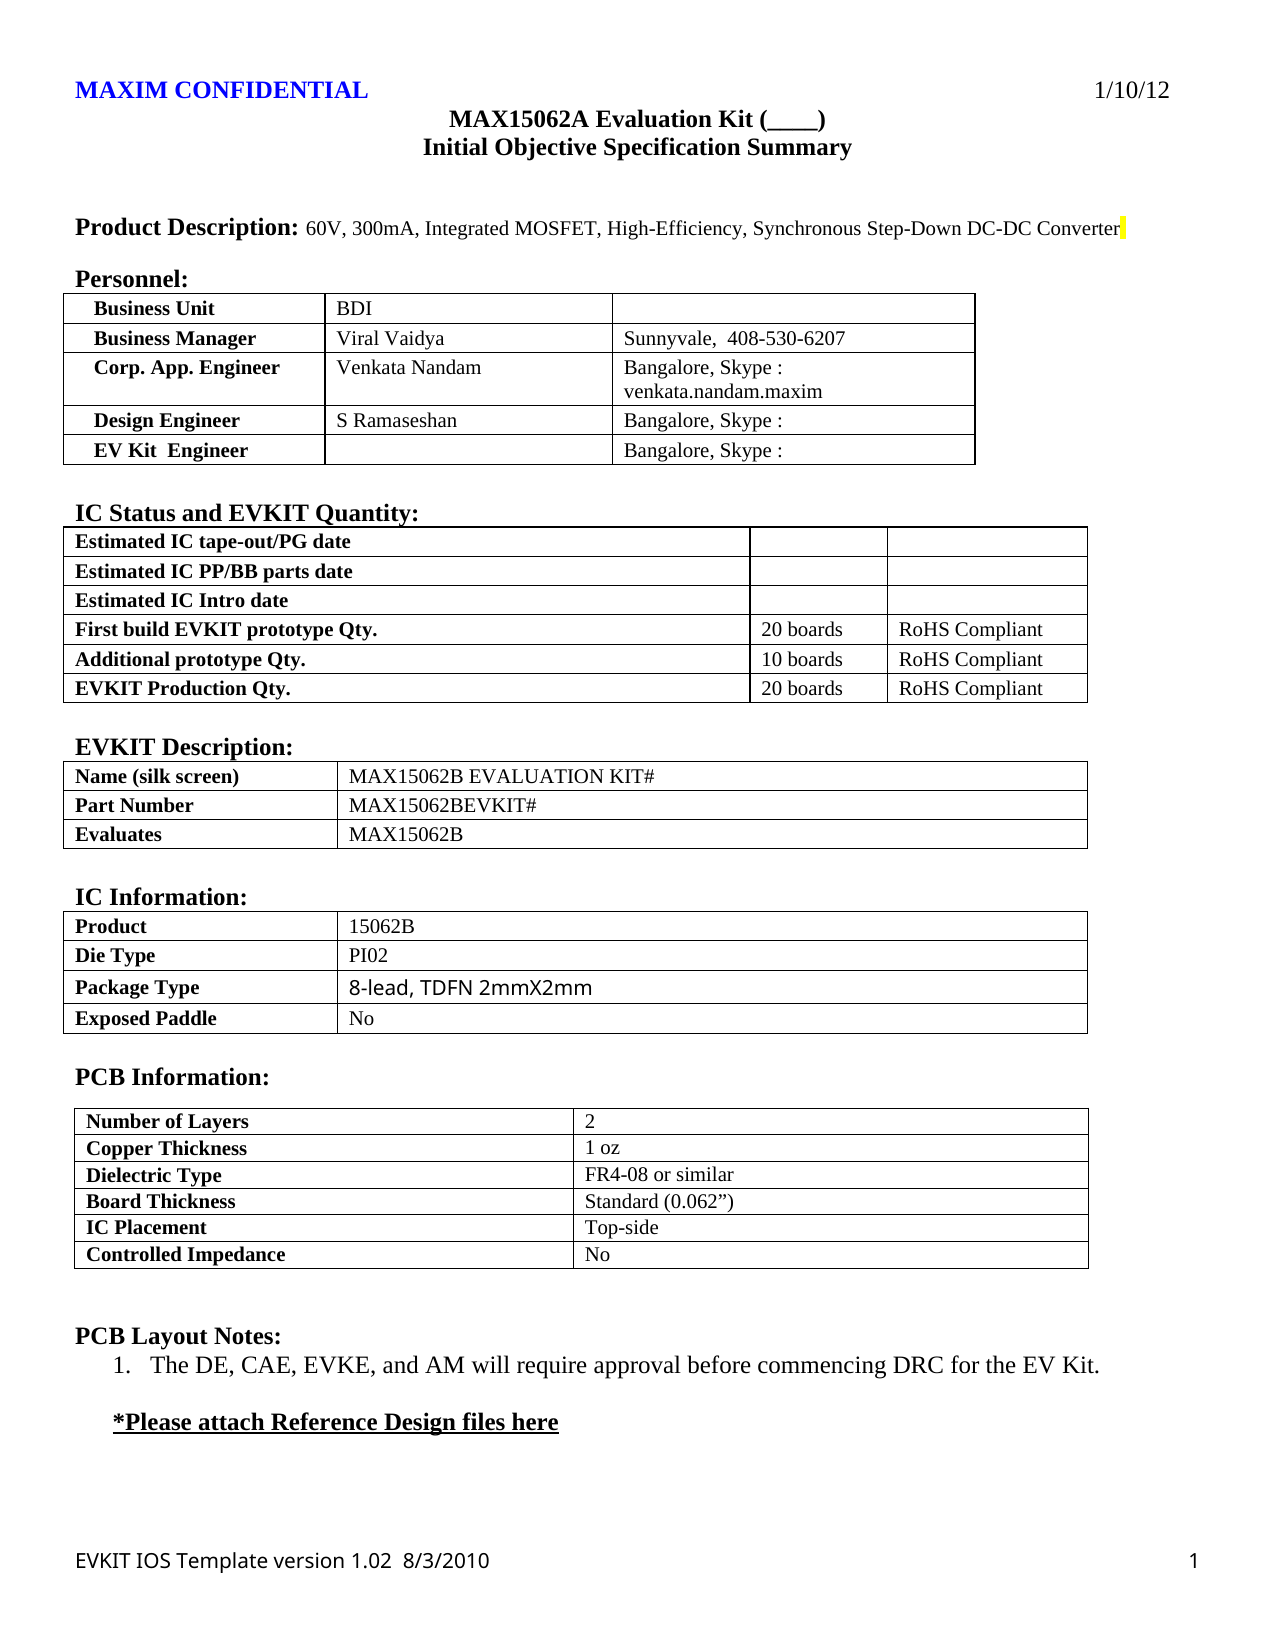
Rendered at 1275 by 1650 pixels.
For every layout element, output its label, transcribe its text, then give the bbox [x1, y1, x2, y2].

table_cell RoHS Compliant [888, 674, 1087, 702]
list The DE, CAE, EVKE, and AM will require approval before commencing DRC for the EV Kit. [112, 1350, 1200, 1378]
table_cell [574, 1215, 1088, 1241]
table_cell Additional prototype Qty. [64, 645, 749, 673]
table_header Product [64, 912, 337, 940]
table_cell FR4-08 or similar [574, 1162, 1088, 1188]
text EVKIT Description: [75, 732, 1200, 761]
table_cell Part Number [64, 791, 337, 819]
table_header [574, 1109, 1088, 1134]
table_cell [888, 557, 1087, 585]
table_header [751, 528, 887, 556]
table_cell Exposed Paddle [64, 1004, 337, 1032]
table_cell Bangalore, Skype : venkata.nandam.maxim [613, 353, 974, 405]
table_cell RoHS Compliant [888, 645, 1087, 673]
table_cell Business Manager [64, 324, 324, 352]
table_cell [751, 557, 887, 585]
text IC Information: [75, 882, 1200, 911]
text PCB Layout Notes: [75, 1321, 1200, 1350]
table_cell Copper Thickness [75, 1135, 573, 1161]
table_cell 10 boards [751, 645, 887, 673]
table_cell Sunnyvale, 408-530-6207 [613, 324, 974, 352]
table_cell [751, 586, 887, 614]
table_cell Bangalore, Skype : [613, 435, 974, 464]
table_header Business Unit [64, 294, 324, 322]
table_cell [888, 586, 1087, 614]
text PCB Information: [75, 1062, 1200, 1091]
table_cell Evaluates [64, 820, 337, 848]
table_header [613, 294, 974, 322]
table_cell Standard (0.062”) [574, 1189, 1088, 1214]
table_cell Die Type [64, 941, 337, 969]
table_cell EV Kit Engineer [64, 435, 324, 464]
table_header MAX15062B EVALUATION KIT# [338, 762, 1087, 790]
table_header BDI [326, 294, 612, 322]
table_cell [574, 1242, 1088, 1268]
table_cell 20 boards [751, 674, 887, 702]
table_cell PI02 [338, 941, 1087, 969]
table_cell 8-lead, TDFN 2mmX2mm [338, 971, 1087, 1003]
table_header Estimated IC tape-out/PG date [64, 528, 749, 556]
table_cell Design Engineer [64, 406, 324, 434]
table_cell First build EVKIT prototype Qty. [64, 615, 749, 643]
table_header [888, 528, 1087, 556]
table_cell No [338, 1004, 1087, 1032]
table_cell [326, 435, 612, 464]
table_cell Controlled Impedance [75, 1242, 573, 1268]
text Personnel: [75, 264, 1200, 293]
table_cell MAX15062BEVKIT# [338, 791, 1087, 819]
table_cell Board Thickness [75, 1189, 573, 1214]
text *Please attach Reference Design files here [75, 1407, 1200, 1436]
table_cell Corp. App. Engineer [64, 353, 324, 405]
table_cell 20 boards [751, 615, 887, 643]
table_cell Estimated IC PP/BB parts date [64, 557, 749, 585]
table_cell S Ramaseshan [326, 406, 612, 434]
table_header 15062B [338, 912, 1087, 940]
table_cell [574, 1135, 1088, 1161]
table_header Number of Layers [75, 1109, 573, 1134]
text IC Status and EVKIT Quantity: [75, 498, 1200, 526]
table_cell Venkata Nandam [326, 353, 612, 405]
table_header Name (silk screen) [64, 762, 337, 790]
table_cell Viral Vaidya [326, 324, 612, 352]
table_cell Estimated IC Intro date [64, 586, 749, 614]
table_cell Package Type [64, 971, 337, 1003]
table_cell Bangalore, Skype : [613, 406, 974, 434]
table_cell IC Placement [75, 1215, 573, 1241]
table_cell RoHS Compliant [888, 615, 1087, 643]
table_cell Dielectric Type [75, 1162, 573, 1188]
text Product Description: 60V, 300mA, Integrated MOSFET, High-Efficiency, Synchronous Step-Down DC-DC Converter <<< Use CTRL+H Find/Replace 12345 with your part number, replace AX00 with your die type >>> [75, 212, 1200, 240]
table_cell MAX15062B [338, 820, 1087, 848]
table_cell EVKIT Production Qty. [64, 674, 749, 702]
